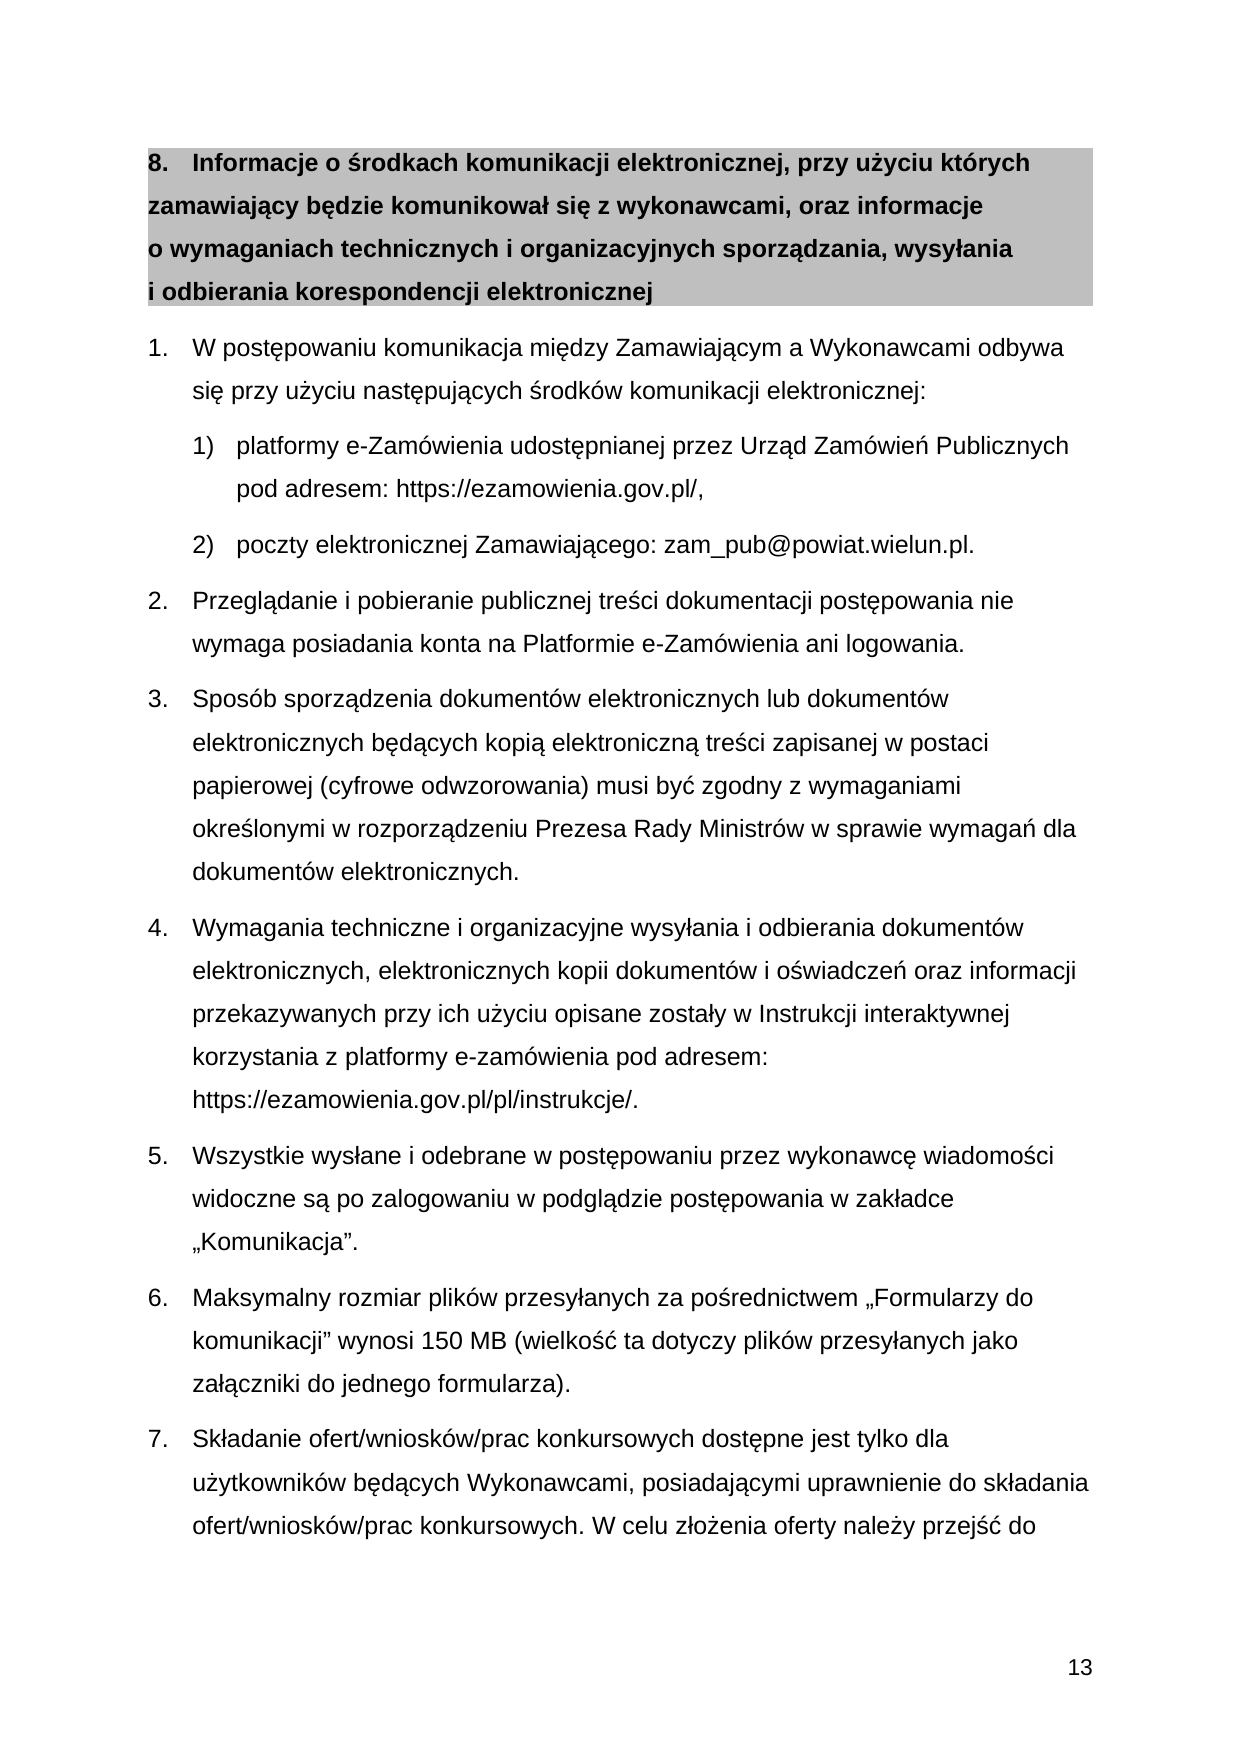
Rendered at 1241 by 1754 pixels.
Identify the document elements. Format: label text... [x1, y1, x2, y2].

list Maksymalny rozmiar plików przesyłanych za pośrednictwem „Formularzy do komunikacji” wynosi 150 MB (wielkość ta dotyczy plików przesyłanych jako załączniki do jednego formularza). [148, 1283, 1093, 1398]
list Sposób sporządzenia dokumentów elektronicznych lub dokumentów elektronicznych będących kopią elektroniczną treści zapisanej w postaci papierowej (cyfrowe odwzorowania) musi być zgodny z wymaganiami określonymi w rozporządzeniu Prezesa Rady Ministrów w sprawie wymagań dla dokumentów elektronicznych. [148, 684, 1093, 886]
list Wymagania techniczne i organizacyjne wysyłania i odbierania dokumentów elektronicznych, elektronicznych kopii dokumentów i oświadczeń oraz informacji przekazywanych przy ich użyciu opisane zostały w Instrukcji interaktywnej korzystania z platformy e-zamówienia pod adresem: https://ezamowienia.gov.pl/pl/instrukcje/. [148, 913, 1093, 1114]
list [148, 1424, 1093, 1539]
list Wszystkie wysłane i odebrane w postępowaniu przez wykonawcę wiadomości widoczne są po zalogowaniu w podglądzie postępowania w zakładce „Komunikacja”. [148, 1141, 1093, 1256]
list Przeglądanie i pobieranie publicznej treści dokumentacji postępowania nie wymaga posiadania konta na Platformie e-Zamówienia ani logowania. [148, 586, 1093, 658]
list W postępowaniu komunikacja między Zamawiającym a Wykonawcami odbywa się przy użyciu następujących środków komunikacji elektronicznej: [148, 333, 1093, 404]
subtitle Informacje o środkach komunikacji elektronicznej, przy użyciu których zamawiający będzie komunikował się z wykonawcami, oraz informacje o wymaganiach technicznych i organizacyjnych sporządzania, wysyłania i odbierania korespondencji elektronicznej [148, 148, 1093, 306]
list platformy e-Zamówienia udostępnianej przez Urząd Zamówień Publicznych pod adresem: https://ezamowienia.gov.pl/, [192, 431, 1093, 503]
list poczty elektronicznej Zamawiającego: zam_pub@powiat.wielun.pl. [192, 530, 1093, 559]
